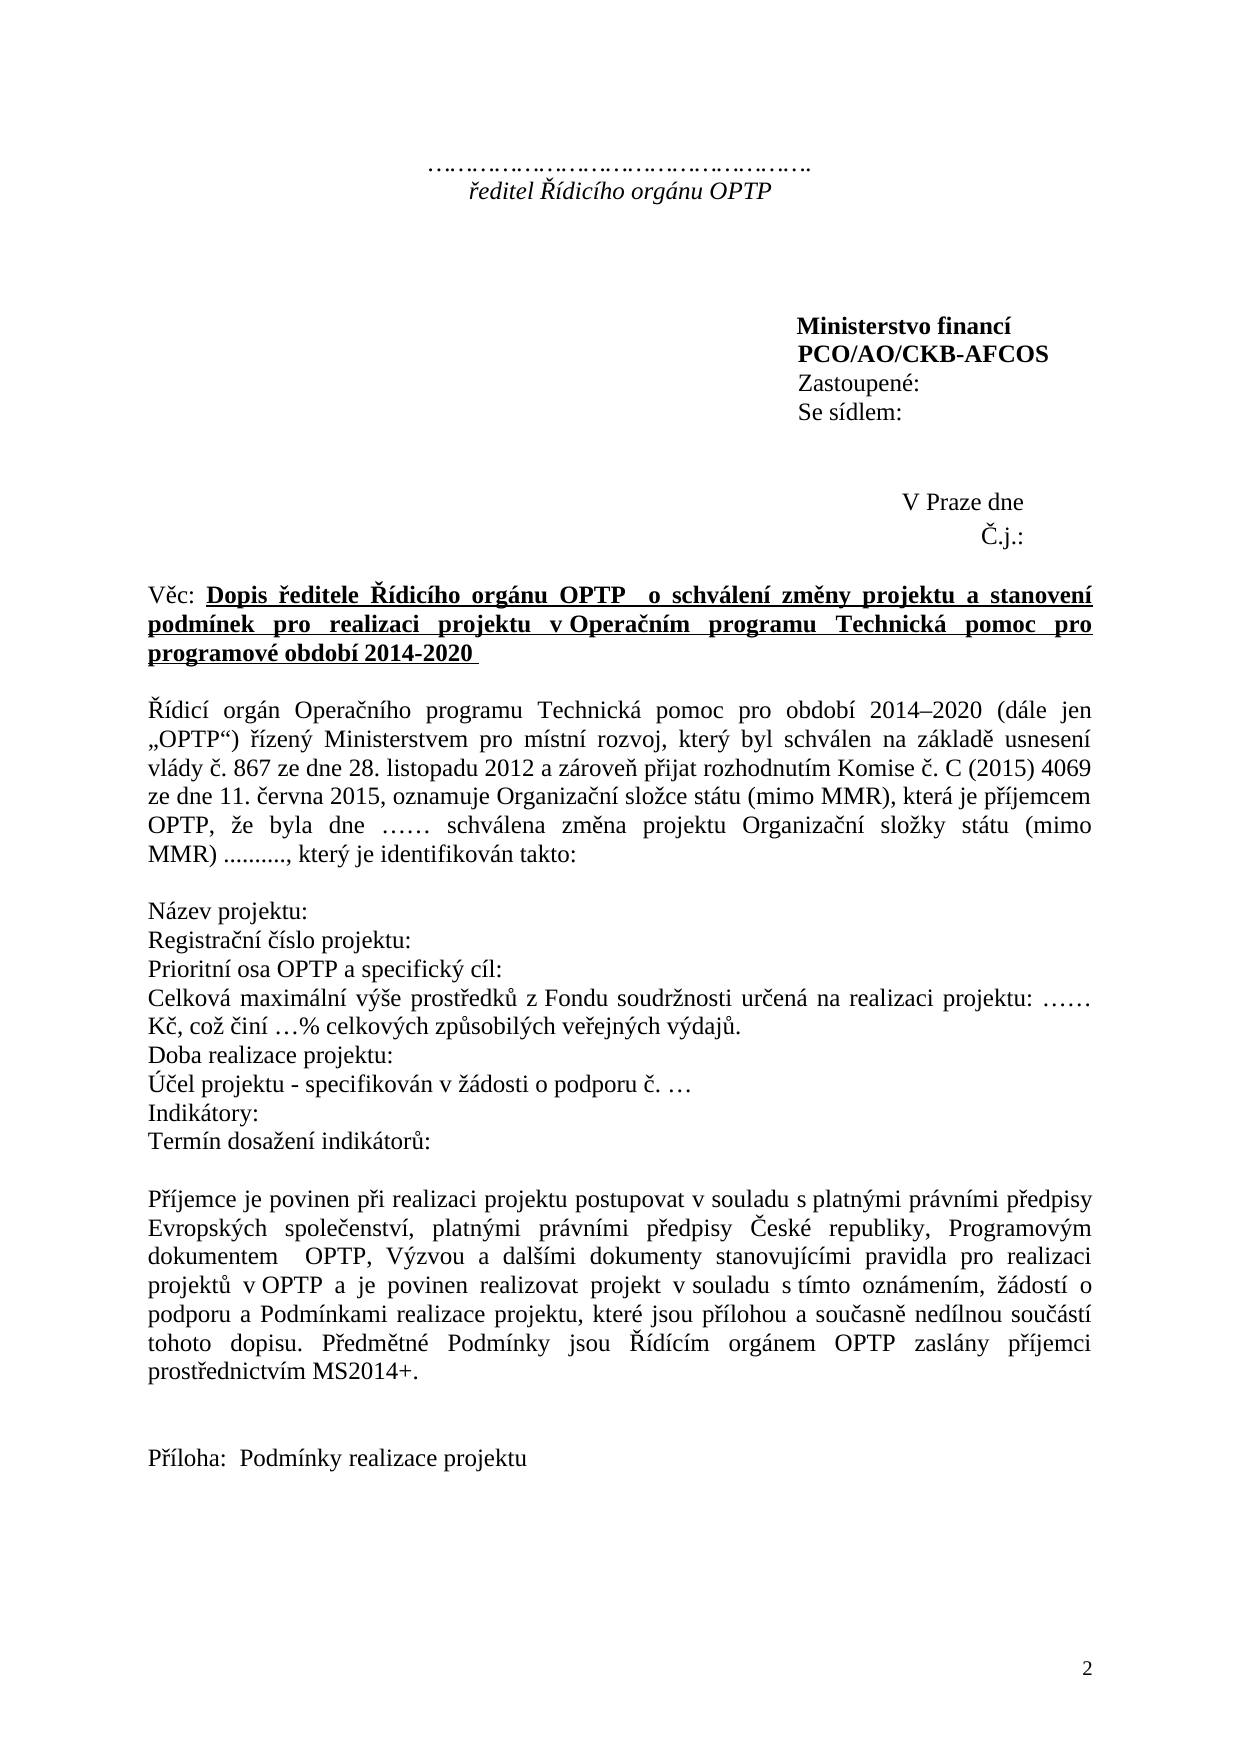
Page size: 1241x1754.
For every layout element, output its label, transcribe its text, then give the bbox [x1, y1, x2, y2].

text Registračníčísloprojektu: [148, 925, 1092, 954]
text Se sídlem: [148, 397, 1092, 426]
text Věc: Dopis ředitele Řídicího orgánu OPTP o schválení změny projektu a stanovení podmínek pro realizaci projektu v Operačním programu Technická pomoc pro programové období 2014-2020 [148, 635, 1092, 666]
text Prioritní osa OPTP a specifický cíl: [148, 954, 1092, 983]
text Č.j.: [148, 517, 1092, 551]
text PCO/AO/CKB-AFCOS [148, 339, 1092, 368]
text Doba realizace projektu: [148, 1040, 1092, 1069]
text V Praze dne [148, 483, 1092, 517]
text Řídicí orgán Operačního programu Technická pomoc pro období 2014–2020 (dále jen „OPTP“) řízený Ministerstvem pro místní rozvoj, který byl schválen na základě usnesení vlády č. 867 ze dne 28. listopadu 2012 a zároveň přijat rozhodnutím Komise č. C (2015) 4069 ze dne 11. června 2015, oznamuje Organizační složce státu (mimo MMR), která je příjemcem OPTP, že byla dne …… schválena změna projektu Organizační složky státu (mimo MMR) .........., který je identifikován takto: [148, 695, 1092, 868]
text Název projektu: [148, 896, 1092, 925]
text Celková maximální výše prostředků z Fondu soudržnosti určená na realizaci projektu: ……Kč, což činí …% celkových způsobilých veřejných výdajů. [148, 983, 1092, 1040]
text Zastoupené: [148, 368, 1092, 397]
text Termín dosažení indikátorů: [148, 1126, 1092, 1155]
text Ministerstvo financí [148, 311, 1092, 339]
text Příjemce je povinen při realizaci projektu postupovat v souladu s platnými právními předpisy Evropských společenství, platnými právními předpisy České republiky, Programovým dokumentem OPTP, Výzvou a dalšími dokumenty stanovujícími pravidla pro realizaci projektů v OPTP a je povinen realizovat projekt v souladu s tímto oznámením, žádostí o podporu a Podmínkami realizace projektu, které jsou přílohou a současně nedílnou součástí tohoto dopisu. Předmětné Podmínky jsou Řídícím orgánem OPTP zaslány příjemci prostřednictvím MS2014+. [148, 1184, 1092, 1385]
text ……………………………………………. [148, 148, 1092, 176]
text Příloha: Podmínky realizace projektu [148, 1443, 1092, 1471]
text Účel projektu - specifikován v žádosti o podporu č. … [148, 1069, 1092, 1098]
text Indikátory: [148, 1098, 1092, 1126]
text Věc: Dopis ředitele Řídicího orgánu OPTP o schválení změny projektu a stanovení podmínek pro realizaci projektu v Operačním programu Technická pomoc pro programové období 2014-2020 [148, 580, 1092, 634]
text ředitel Řídicího orgánu OPTP [148, 176, 1092, 205]
